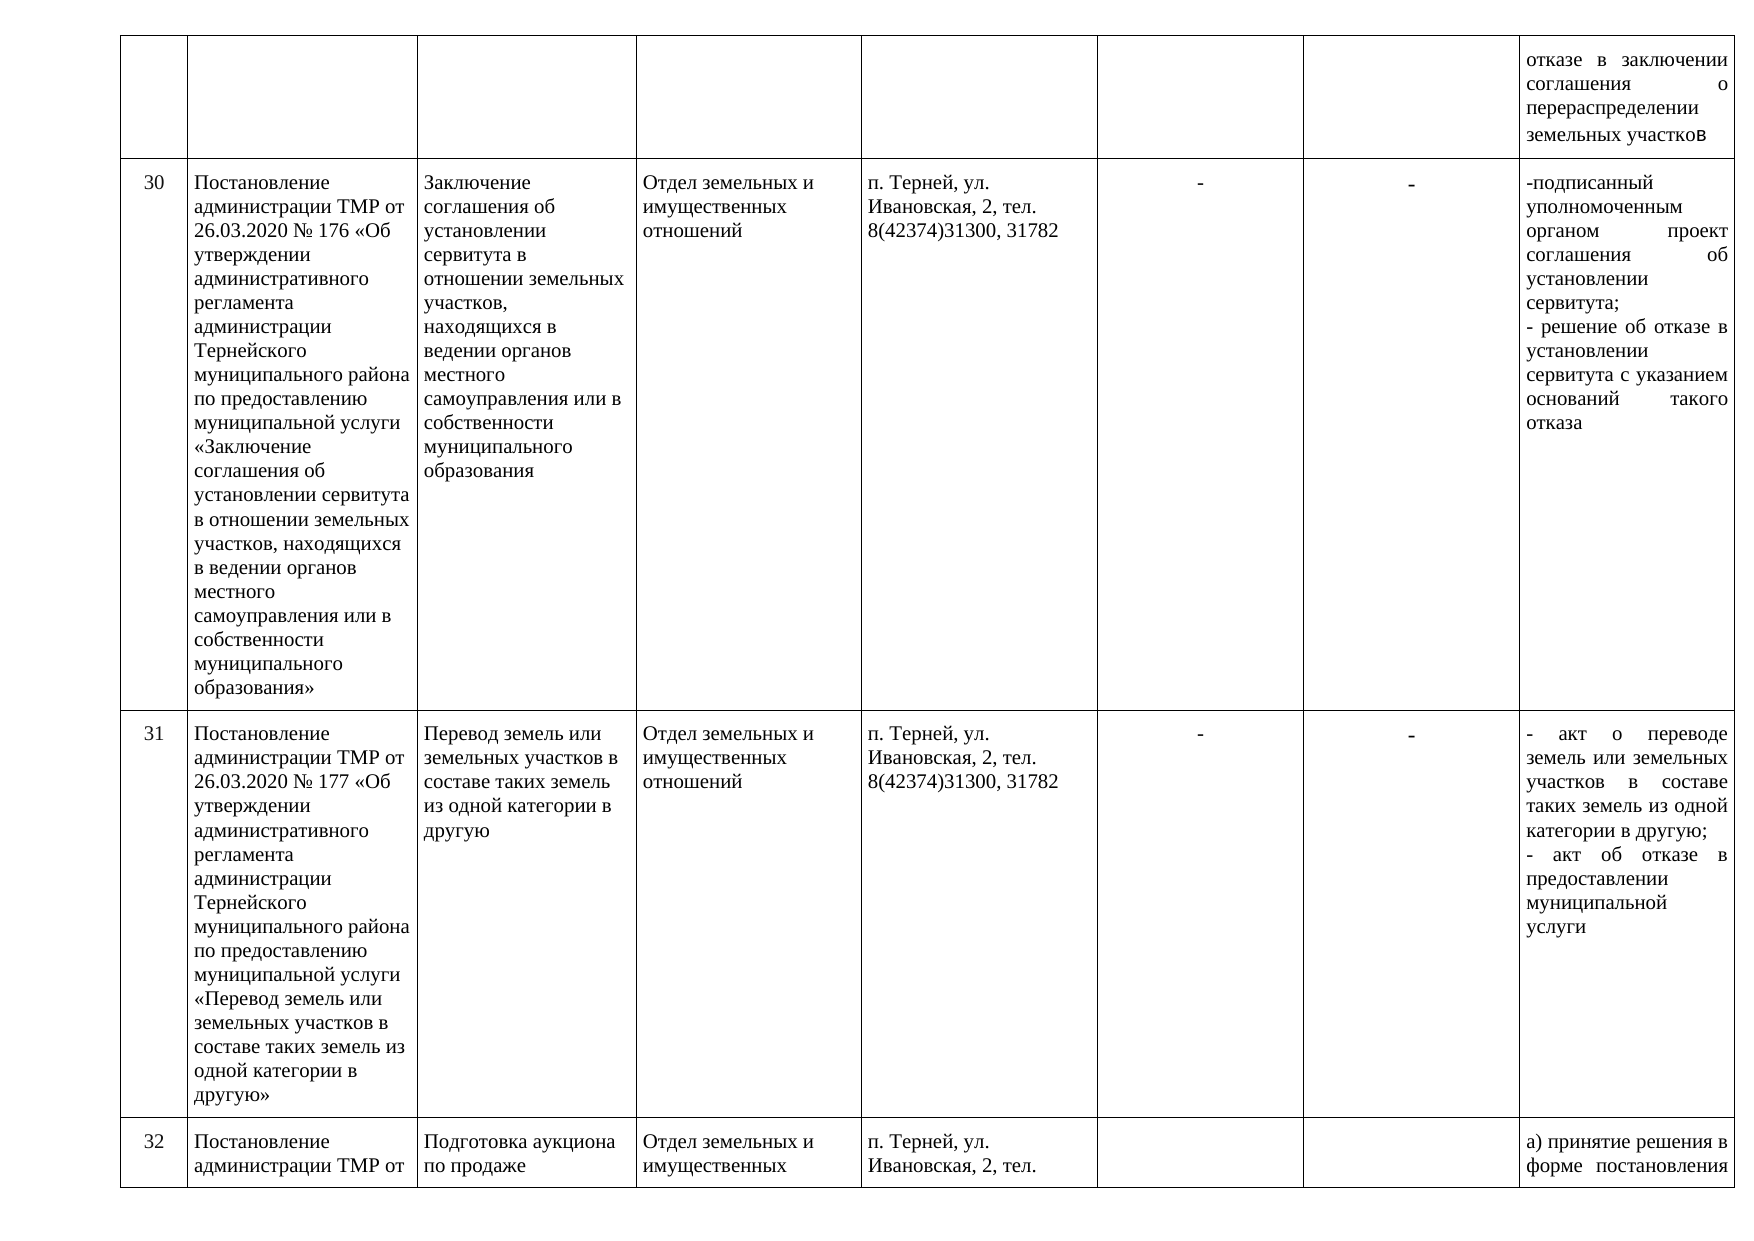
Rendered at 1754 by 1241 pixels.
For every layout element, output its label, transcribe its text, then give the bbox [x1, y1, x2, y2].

table_cell Перевод земель или земельных участков в составе таких земель из одной категории в другую [418, 711, 636, 1117]
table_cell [188, 36, 417, 158]
table_cell Отдел земельных и имущественных отношений [637, 159, 861, 709]
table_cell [637, 36, 861, 158]
table_cell 32 [121, 1118, 187, 1187]
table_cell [418, 36, 636, 158]
table_cell Отдел земельных и имущественных отношений [637, 711, 861, 1117]
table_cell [862, 36, 1097, 158]
table_cell - [1304, 36, 1519, 158]
table_cell - [1098, 711, 1303, 1117]
table_cell 31 [121, 711, 187, 1117]
table_cell Заключение соглашения об установлении сервитута в отношении земельных участков, находящихся в ведении органов местного самоуправления или в собственности муниципального образования [418, 159, 636, 709]
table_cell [1520, 36, 1734, 158]
table_cell [1304, 1118, 1519, 1187]
table_cell [1098, 1118, 1303, 1187]
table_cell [1520, 1118, 1734, 1187]
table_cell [188, 1118, 417, 1187]
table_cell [862, 1118, 1097, 1187]
table_cell - акт о переводе земель или земельных участков в составе таких земель из одной категории в другую; - акт об отказе в предоставлении муниципальной услуги [1520, 711, 1734, 1117]
table_cell - [1098, 159, 1303, 709]
table_cell - [1098, 36, 1303, 158]
table_cell - [1304, 159, 1519, 709]
table_cell 29 [121, 36, 187, 158]
table_cell п. Терней, ул. Ивановская, 2, тел. 8(42374)31300, 31782 [862, 711, 1097, 1117]
table_cell 30 [121, 159, 187, 709]
table_cell п. Терней, ул. Ивановская, 2, тел. 8(42374)31300, 31782 [862, 159, 1097, 709]
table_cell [637, 1118, 861, 1187]
table_cell -подписанный уполномоченным органом проект соглашения об установлении сервитута; - решение об отказе в установлении сервитута с указанием оснований такого отказа [1520, 159, 1734, 709]
table_cell - [1304, 711, 1519, 1117]
table_cell Постановление администрации ТМР от 26.03.2020 № 177 «Об утверждении административного регламента администрации Тернейского муниципального района по предоставлению муниципальной услуги «Перевод земель или земельных участков в составе таких земель из одной категории в другую» [188, 711, 417, 1117]
table_cell Постановление администрации ТМР от 26.03.2020 № 176 «Об утверждении административного регламента администрации Тернейского муниципального района по предоставлению муниципальной услуги «Заключение соглашения об установлении сервитута в отношении земельных участков, находящихся в ведении органов местного самоуправления или в собственности муниципального образования» [188, 159, 417, 709]
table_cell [418, 1118, 636, 1187]
